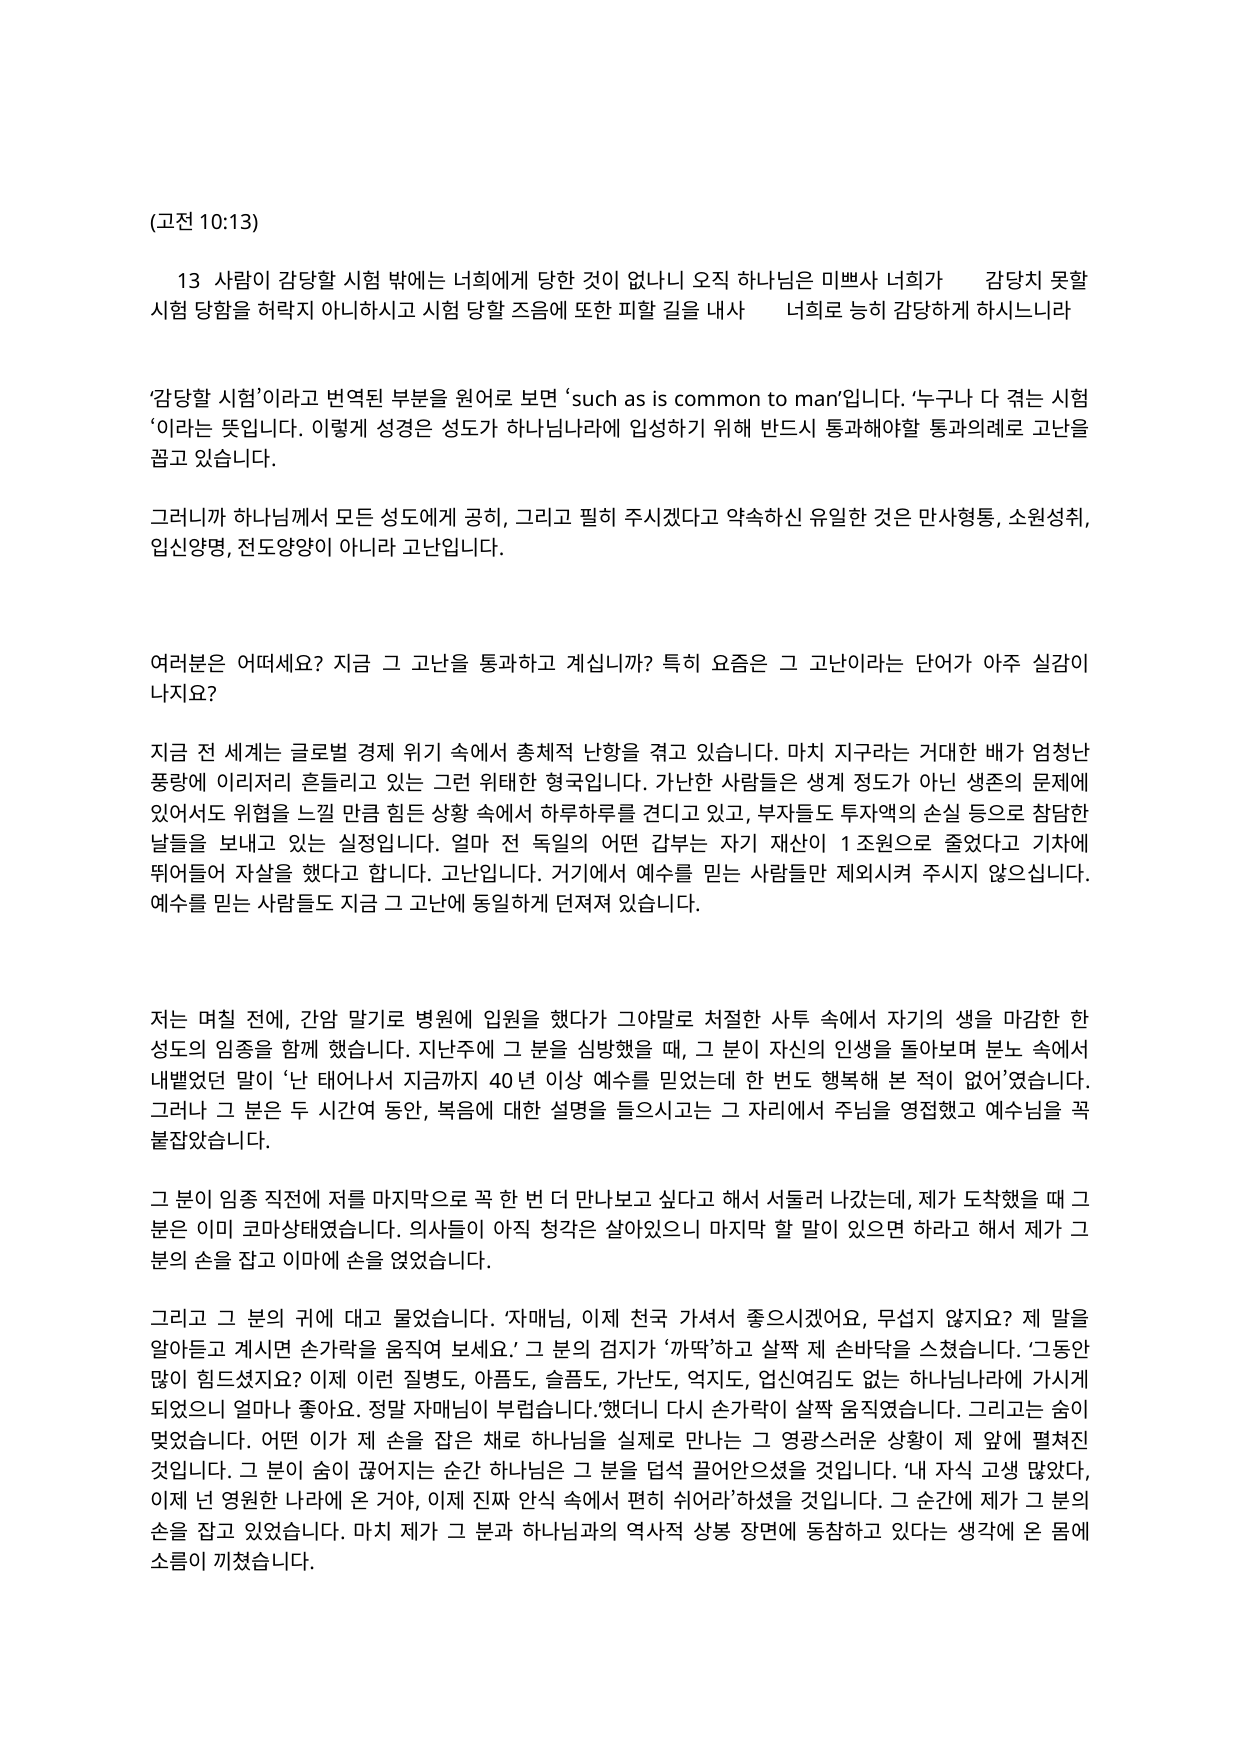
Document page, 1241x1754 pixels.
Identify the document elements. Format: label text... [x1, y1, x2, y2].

text 그 분이 임종 직전에 저를 마지막으로 꼭 한 번 더 만나보고 싶다고 해서 서둘러 나갔는데, 제가 도착했을 때 그 분은 이미 코마상태였습니다. 의사들이 아직 청각은 살아있으니 마지막 할 말이 있으면 하라고 해서 제가 그 분의 손을 잡고 이마에 손을 얹었습니다. [150, 1183, 1090, 1274]
text 저는 며칠 전에, 간암 말기로 병원에 입원을 했다가 그야말로 처절한 사투 속에서 자기의 생을 마감한 한 성도의 임종을 함께 했습니다. 지난주에 그 분을 심방했을 때, 그 분이 자신의 인생을 돌아보며 분노 속에서 내뱉었던 말이 ‘난 태어나서 지금까지 40년 이상 예수를 믿었는데 한 번도 행복해 본 적이 없어’였습니다. 그러나 그 분은 두 시간여 동안, 복음에 대한 설명을 들으시고는 그 자리에서 주님을 영접했고 예수님을 꼭 붙잡았습니다. [150, 1003, 1090, 1155]
text 지금 전 세계는 글로벌 경제 위기 속에서 총체적 난항을 겪고 있습니다. 마치 지구라는 거대한 배가 엄청난 풍랑에 이리저리 흔들리고 있는 그런 위태한 형국입니다. 가난한 사람들은 생계 정도가 아닌 생존의 문제에 있어서도 위협을 느낄 만큼 힘든 상황 속에서 하루하루를 견디고 있고, 부자들도 투자액의 손실 등으로 참담한 날들을 보내고 있는 실정입니다. 얼마 전 독일의 어떤 갑부는 자기 재산이 1조원으로 줄었다고 기차에 뛰어들어 자살을 했다고 합니다. 고난입니다. 거기에서 예수를 믿는 사람들만 제외시켜 주시지 않으십니다. 예수를 믿는 사람들도 지금 그 고난에 동일하게 던져져 있습니다. [150, 736, 1090, 918]
text 여러분은 어떠세요? 지금 그 고난을 통과하고 계십니까? 특히 요즘은 그 고난이라는 단어가 아주 실감이 나지요? [150, 647, 1090, 708]
text ‘감당할 시험’이라고 번역된 부분을 원어로 보면 ‘such as is common to man’입니다. ‘누구나 다 겪는 시험‘이라는 뜻입니다. 이렇게 성경은 성도가 하나님나라에 입성하기 위해 반드시 통과해야할 통과의례로 고난을 꼽고 있습니다. [150, 382, 1090, 473]
text 그리고 그 분의 귀에 대고 물었습니다. ‘자매님, 이제 천국 가셔서 좋으시겠어요, 무섭지 않지요? 제 말을 알아듣고 계시면 손가락을 움직여 보세요.’ 그 분의 검지가 ‘까딱’하고 살짝 제 손바닥을 스쳤습니다. ‘그동안 많이 힘드셨지요? 이제 이런 질병도, 아픔도, 슬픔도, 가난도, 억지도, 업신여김도 없는 하나님나라에 가시게 되었으니 얼마나 좋아요. 정말 자매님이 부럽습니다.’했더니 다시 손가락이 살짝 움직였습니다. 그리고는 숨이 멎었습니다. 어떤 이가 제 손을 잡은 채로 하나님을 실제로 만나는 그 영광스러운 상황이 제 앞에 펼쳐진 것입니다. 그 분이 숨이 끊어지는 순간 하나님은 그 분을 덥석 끌어안으셨을 것입니다. ‘내 자식 고생 많았다, 이제 넌 영원한 나라에 온 거야, 이제 진짜 안식 속에서 편히 쉬어라’하셨을 것입니다. 그 순간에 제가 그 분의 손을 잡고 있었습니다. 마치 제가 그 분과 하나님과의 역사적 상봉 장면에 동참하고 있다는 생각에 온 몸에 소름이 끼쳤습니다. [150, 1303, 1090, 1576]
text 그러니까 하나님께서 모든 성도에게 공히, 그리고 필히 주시겠다고 약속하신 유일한 것은 만사형통, 소원성취, 입신양명, 전도양양이 아니라 고난입니다. [150, 501, 1090, 562]
text (고전10:13) [150, 206, 1090, 236]
text 13 사람이 감당할 시험 밖에는 너희에게 당한 것이 없나니 오직 하나님은 미쁘사 너희가 감당치 못할 시험 당함을 허락지 아니하시고 시험 당할 즈음에 또한 피할 길을 내사 너희로 능히 감당하게 하시느니라 [150, 264, 1090, 325]
